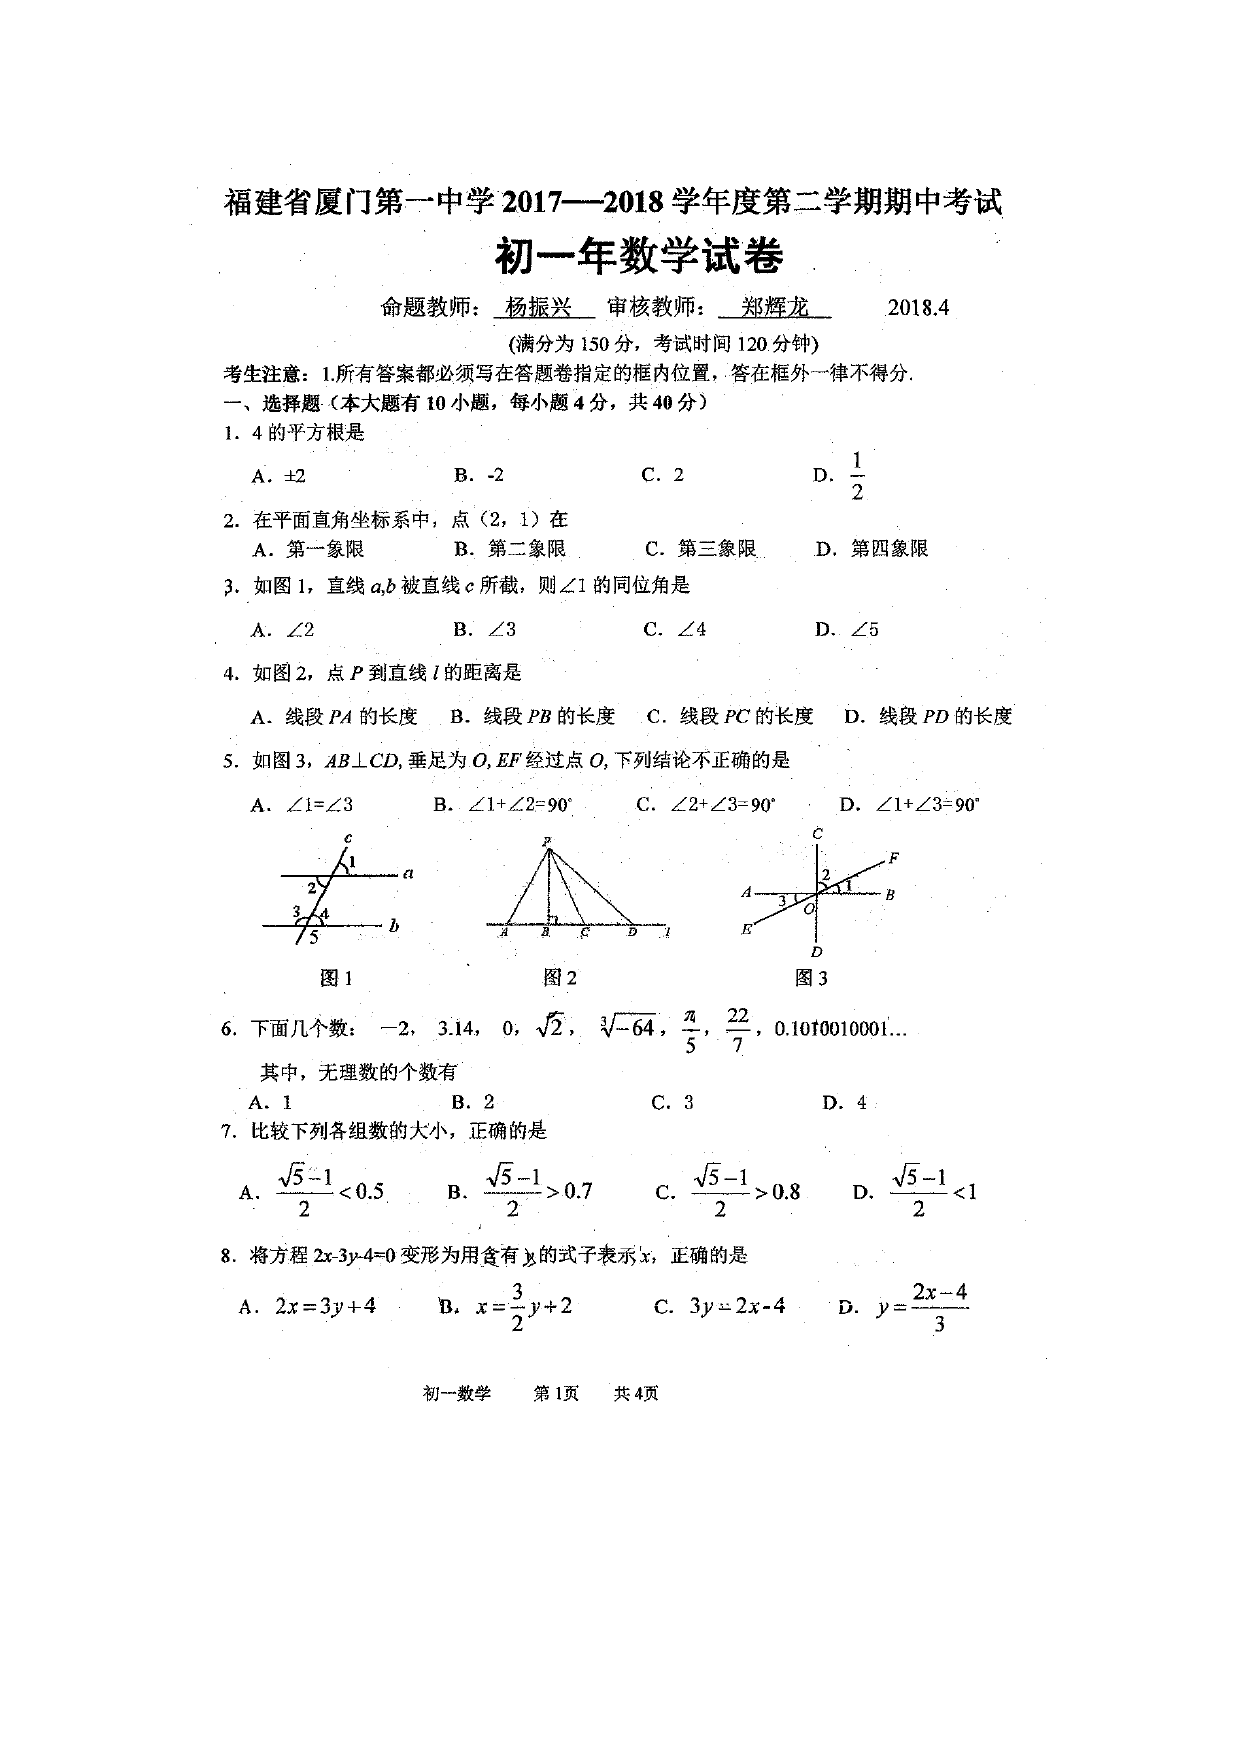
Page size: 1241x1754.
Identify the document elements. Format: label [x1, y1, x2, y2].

picture [187, 162, 1052, 1489]
